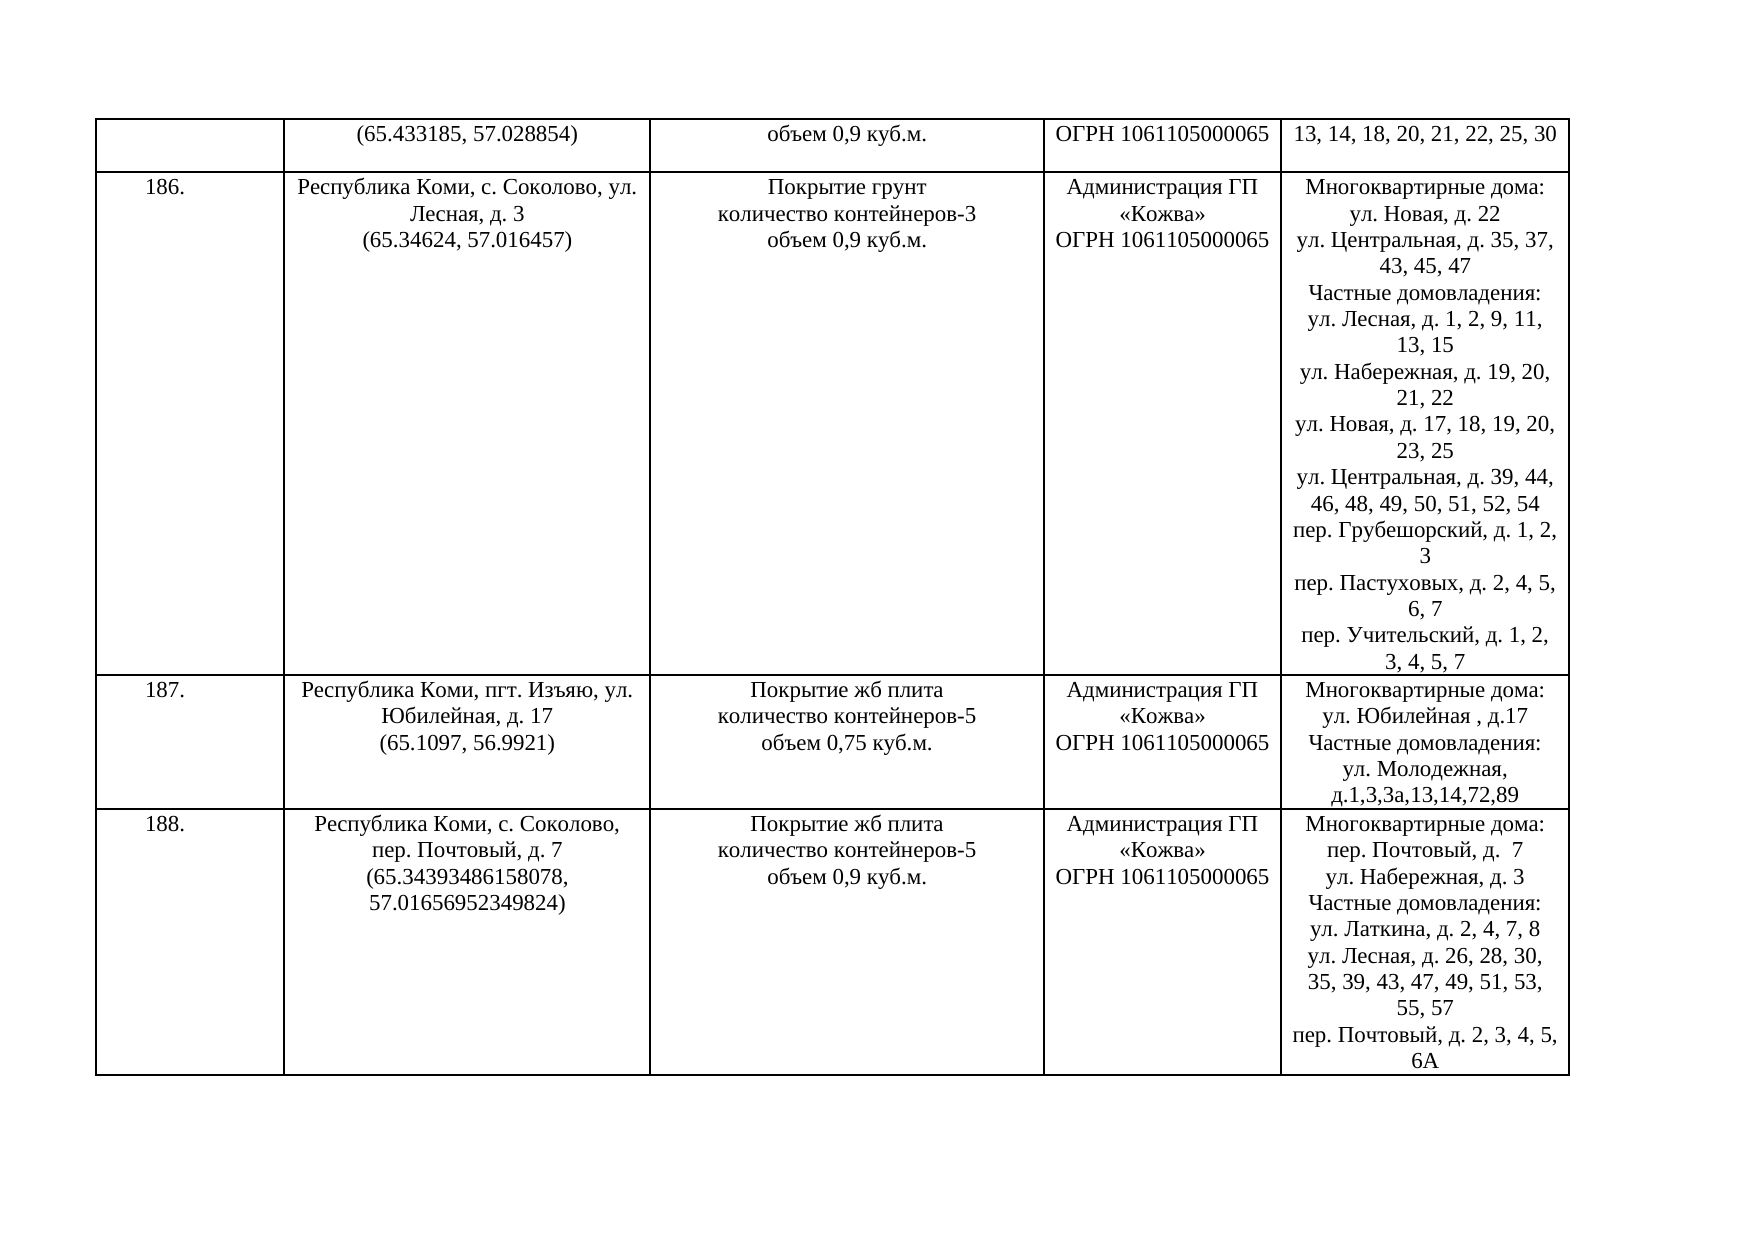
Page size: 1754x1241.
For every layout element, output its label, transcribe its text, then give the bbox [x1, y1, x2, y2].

table_cell Администрация ГП «Кожва» ОГРН 1061105000065 [1045, 810, 1280, 1073]
table_cell Покрытие грунт количество контейнеров-3 объем 0,9 куб.м. [651, 173, 1043, 674]
table_cell Многоквартирные дома: ул. Новая, д. 22 ул. Центральная, д. 35, 37, 43, 45, 47 Частные домовладения: ул. Лесная, д. 1, 2, 9, 11, 13, 15 ул. Набережная, д. 19, 20, 21, 22 ул. Новая, д. 17, 18, 19, 20, 23, 25 ул. Центральная, д. 39, 44, 46, 48, 49, 50, 51, 52, 54 пер. Грубешорский, д. 1, 2, 3 пер. Пастуховых, д. 2, 4, 5, 6, 7 пер. Учительский, д. 1, 2, 3, 4, 5, 7 [1282, 173, 1568, 674]
table_cell Многоквартирные дома: ул. Юбилейная , д.17 Частные домовладения: ул. Молодежная, д.1,3,3а,13,14,72,89 [1282, 676, 1568, 808]
table_cell Покрытие жб плита количество контейнеров-5 объем 0,9 куб.м. [651, 810, 1043, 1073]
table_cell [97, 173, 283, 674]
table_cell Покрытие грунт количество контейнеров-1 объем 0,9 куб.м. [651, 120, 1043, 171]
table_cell [97, 120, 283, 171]
table_cell Республика Коми, с. Соколово, ул. Лесная, д. 3 (65.34624, 57.016457) [285, 173, 649, 674]
table_cell Администрация ГП «Кожва» ОГРН 1061105000065 [1045, 120, 1280, 171]
table_cell Частные домовладения: ул. Лесная, дома 1, 5, 8, 12, 13, 14, 18, 20, 21, 22, 25, 30 [1282, 120, 1568, 171]
table_cell Администрация ГП «Кожва» ОГРН 1061105000065 [1045, 173, 1280, 674]
table_cell Республика Коми, с. Соколово, пер. Почтовый, д. 7 (65.34393486158078, 57.01656952349824) [285, 810, 649, 1073]
table_cell Покрытие жб плита количество контейнеров-5 объем 0,75 куб.м. [651, 676, 1043, 808]
table_cell Республика Коми, пгт. Изъяю, ул. Юбилейная, д. 17 (65.1097, 56.9921) [285, 676, 649, 808]
table_cell Администрация ГП «Кожва» ОГРН 1061105000065 [1045, 676, 1280, 808]
table_cell [97, 676, 283, 808]
table_cell [97, 810, 283, 1073]
table_cell Республика Коми, д. Уляшево, ул. Лесная, д. 13 (65.433185, 57.028854) [285, 120, 649, 171]
